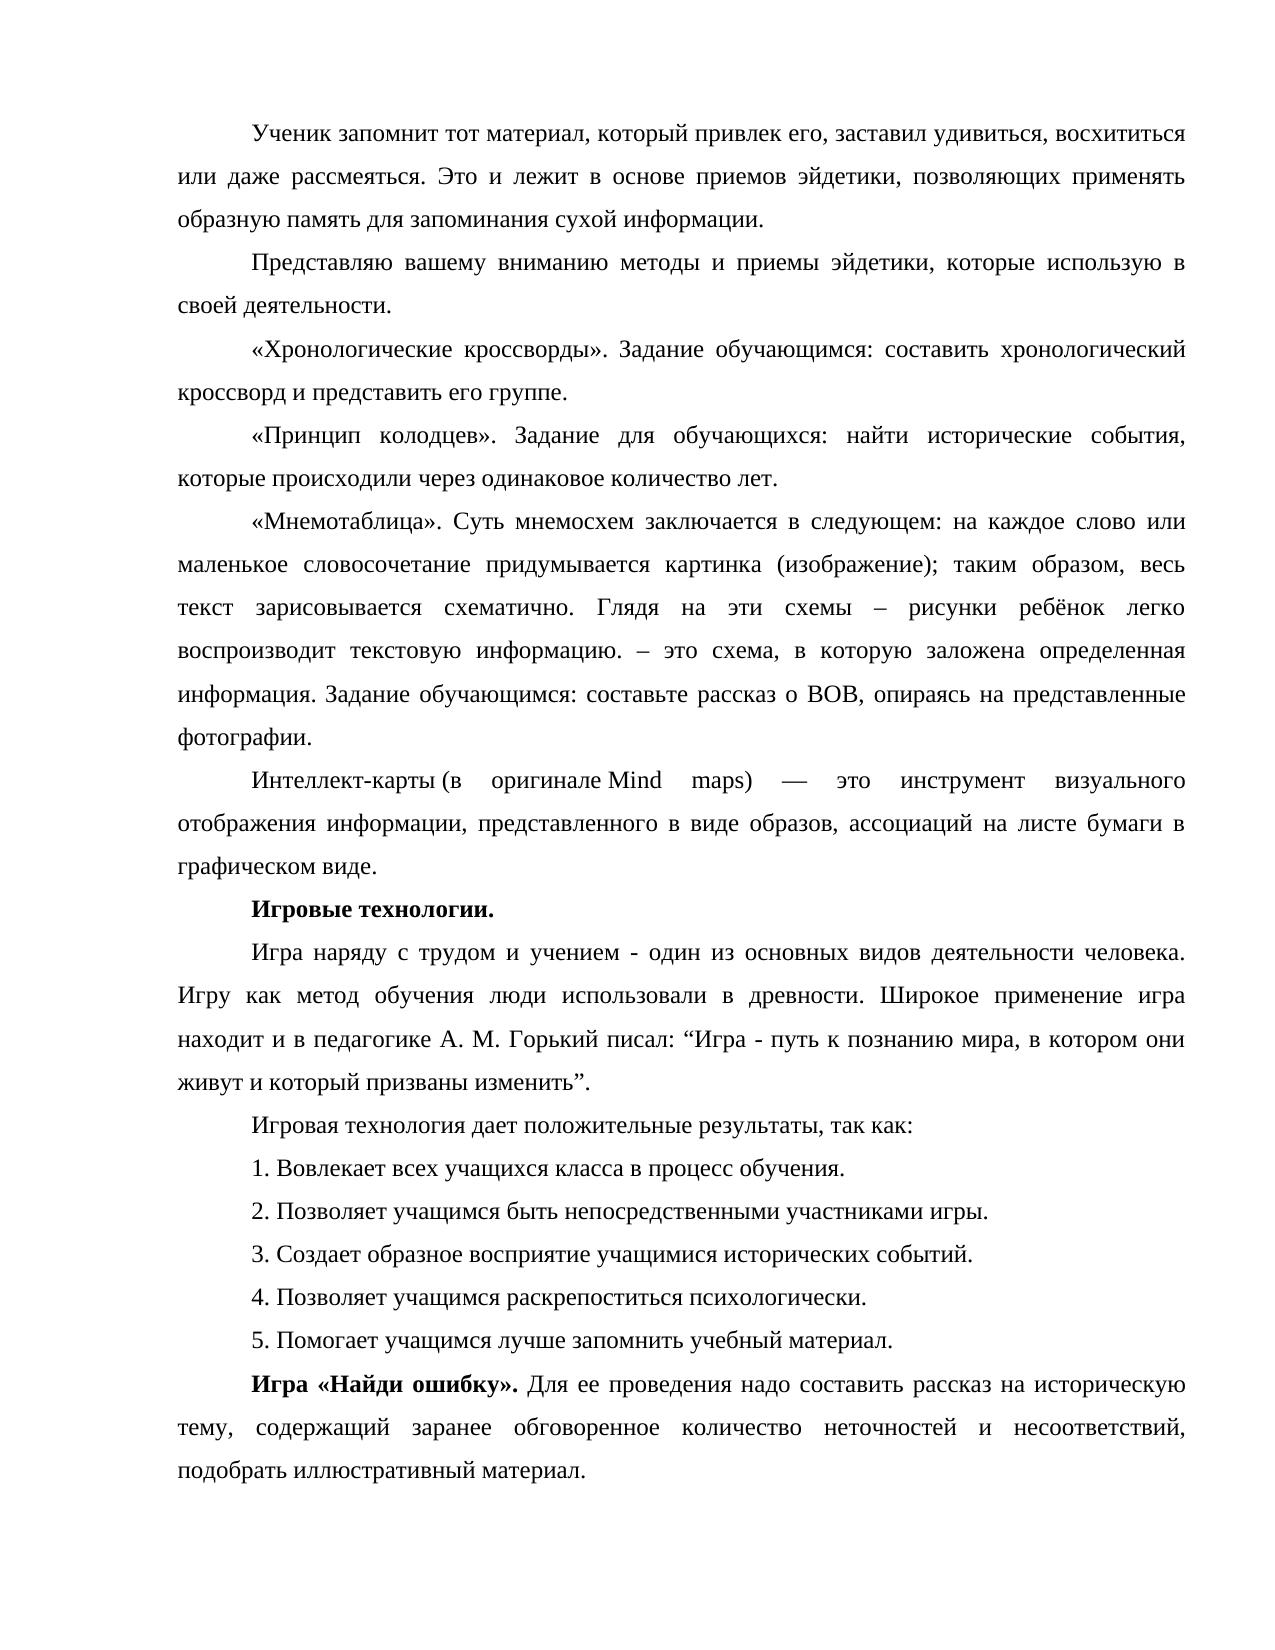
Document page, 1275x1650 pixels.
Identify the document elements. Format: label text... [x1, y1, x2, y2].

text Игра наряду с трудом и учением - один из основных видов деятельности человека. Игру как метод обучения люди использовали в древности. Широкое применение игра находит и в педагогике A. M. Горький писал: “Игра - путь к познанию мира, в котором они живут и который призваны изменить”. [177, 937, 1186, 1096]
text «Мнемотаблица». Суть мнемосхем заключается в следующем: на каждое слово или маленькое словосочетание придумывается картинка (изображение); таким образом, весь текст зарисовывается схематично. Глядя на эти схемы – рисунки ребёнок легко воспроизводит текстовую информацию. – это схема, в которую заложена определенная информация. Задание обучающимся: составьте рассказ о ВОВ, опираясь на представленные фотографии. [177, 506, 1186, 751]
text 2. Позволяет учащимся быть непосредственными участниками игры. [177, 1196, 1186, 1225]
text 3. Создает образное восприятие учащимися исторических событий. [177, 1239, 1186, 1268]
text 1. Вовлекает всех учащихся класса в процесс обучения. [177, 1153, 1186, 1182]
text Игра «Найди ошибку». Для ее проведения надо составить рассказ на историческую тему, содержащий заранее обговоренное количество неточностей и несоответствий, подобрать иллюстративный материал. [177, 1369, 1186, 1484]
text Представляю вашему вниманию методы и приемы эйдетики, которые использую в своей деятельности. [177, 247, 1186, 319]
text Интеллект-карты (в оригинале Mind maps) — это инструмент визуального отображения информации, представленного в виде образов, ассоциаций на листе бумаги в графическом виде. [177, 765, 1186, 880]
text «Принцип колодцев». Задание для обучающихся: найти исторические события, которые происходили через одинаковое количество лет. [177, 420, 1186, 492]
text Игровая технология дает положительные результаты, так как: [177, 1110, 1186, 1139]
text 4. Позволяет учащимся раскрепоститься психологически. [177, 1282, 1186, 1311]
text 5. Помогает учащимся лучше запомнить учебный материал. [177, 1326, 1186, 1354]
text Игровые технологии. [177, 894, 1186, 923]
text «Хронологические кроссворды». Задание обучающимся: составить хронологический кроссворд и представить его группе. [177, 334, 1186, 406]
text Ученик запомнит тот материал, который привлек его, заставил удивиться, восхититься или даже рассмеяться. Это и лежит в основе приемов эйдетики, позволяющих применять образную память для запоминания сухой информации. [177, 118, 1186, 233]
